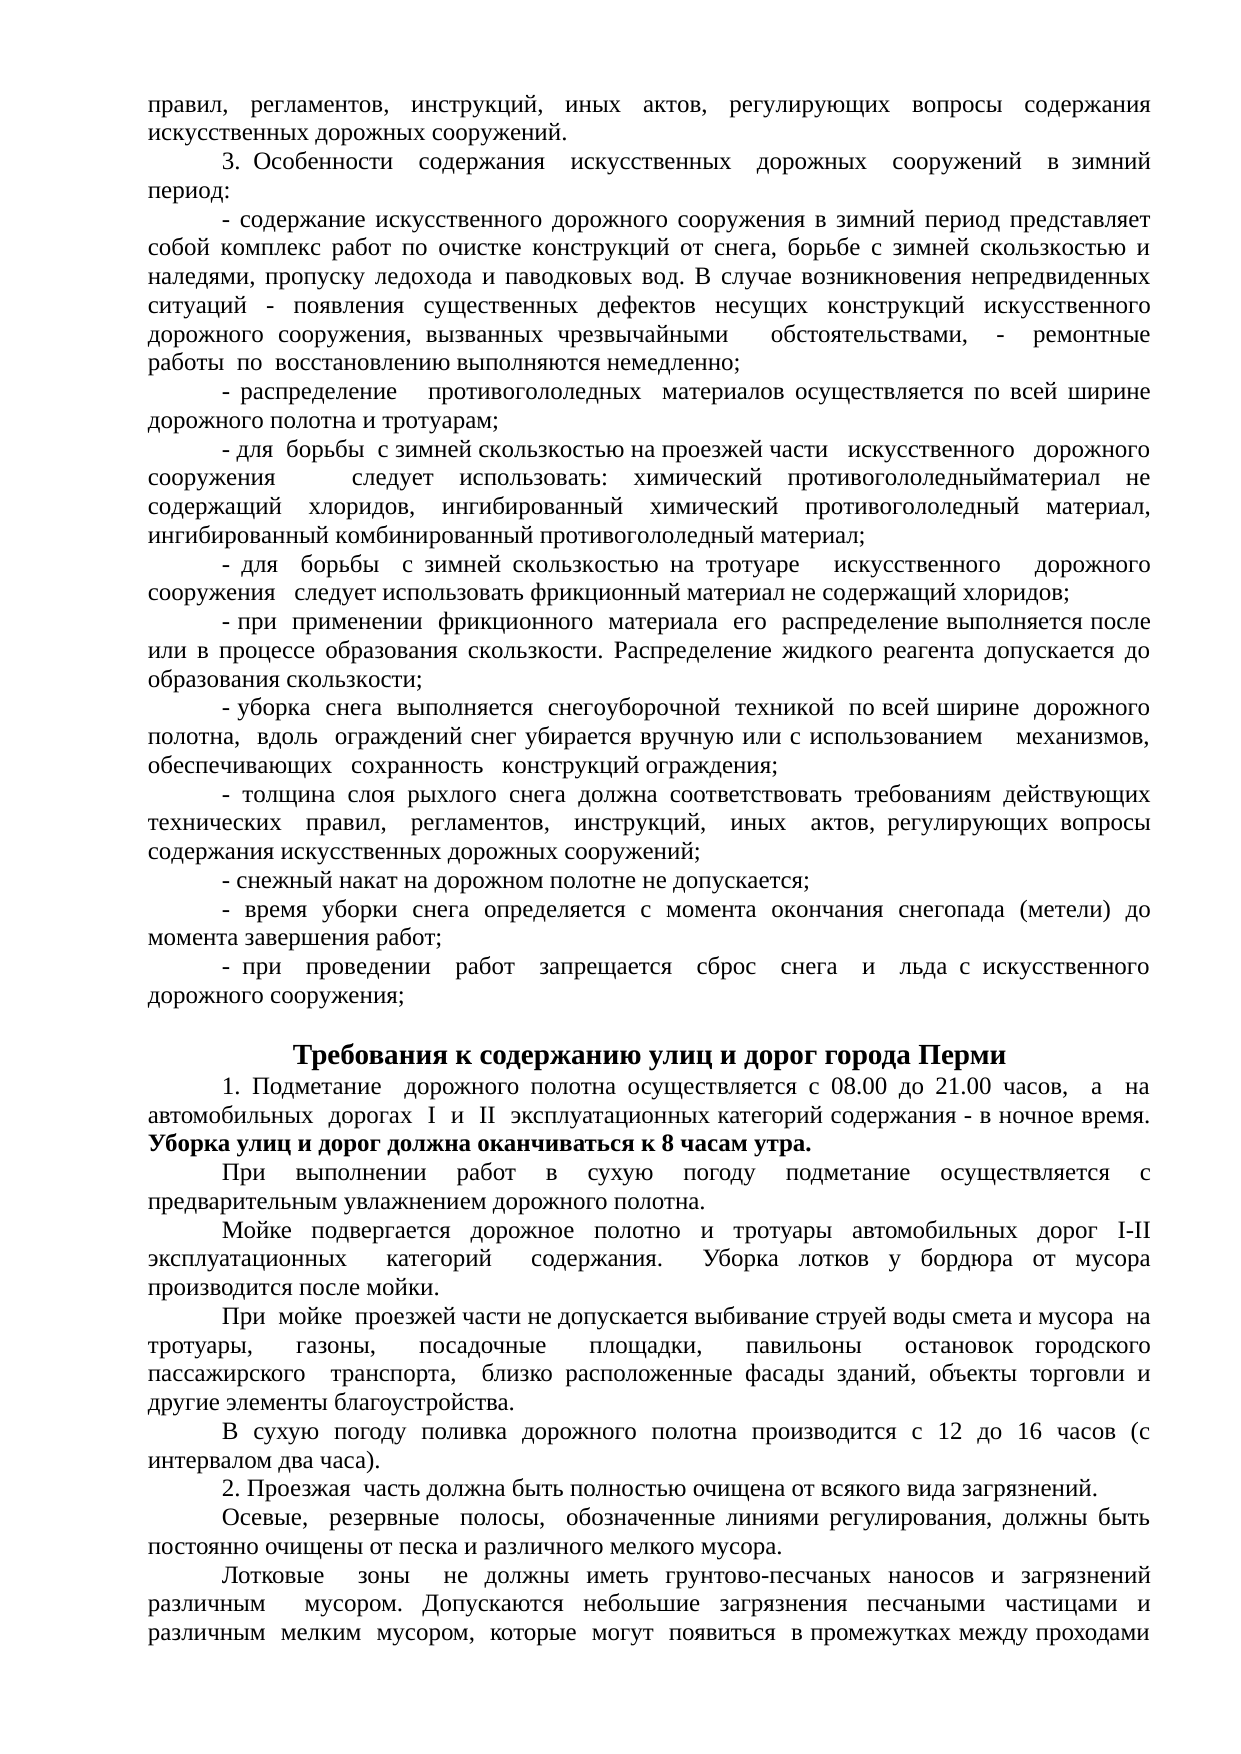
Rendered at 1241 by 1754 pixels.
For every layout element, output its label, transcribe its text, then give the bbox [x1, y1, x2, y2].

text - толщина слоя рыхлого снега должна соответствовать требованиям действующих технических правил, регламентов, инструкций, иных актов, регулирующих вопросы содержания искусственных дорожных сооружений; [148, 779, 1152, 865]
text Мойке подвергается дорожное полотно и тротуары автомобильных дорог I-II эксплуатационных категорий содержания. Уборка лотков у бордюра от мусора производится после мойки. [148, 1215, 1152, 1301]
text - уборка снега выполняется снегоуборочной техникой по всей ширине дорожного полотна, вдоль ограждений снег убирается вручную или с использованием механизмов, обеспечивающих сохранность конструкций ограждения; [148, 692, 1152, 779]
text При мойке проезжей части не допускается выбивание струей воды смета и мусора на тротуары, газоны, посадочные площадки, павильоны остановок городского пассажирского транспорта, близко расположенные фасады зданий, объекты торговли и другие элементы благоустройства. [148, 1301, 1152, 1416]
text - при применении фрикционного материала его распределение выполняется после или в процессе образования скользкости. Распределение жидкого реагента допускается до образования скользкости; [148, 606, 1152, 692]
text 2. Проезжая часть должна быть полностью очищена от всякого вида загрязнений. [148, 1473, 1152, 1502]
text - для борьбы с зимней скользкостью на проезжей части искусственного дорожного сооружения следует использовать: химический противогололедныйматериал не содержащий хлоридов, ингибированный химический противогололедный материал, ингибированный комбинированный противогололедный материал; [148, 434, 1152, 549]
text 3. Особенности содержания искусственных дорожных сооружений в зимний период: [148, 146, 1152, 204]
text - при проведении работ запрещается сброс снега и льда с искусственного дорожного сооружения; [148, 951, 1152, 1009]
text - распределение противогололедных материалов осуществляется по всей ширине дорожного полотна и тротуарам; [148, 376, 1152, 434]
text В сухую погоду поливка дорожного полотна производится с 12 до 16 часов (с интервалом два часа). [148, 1416, 1152, 1473]
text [148, 1560, 1152, 1646]
text 1. Подметание дорожного полотна осуществляется с 08.00 до 21.00 часов, а на автомобильных дорогах I и II эксплуатационных категорий содержания - в ночное время. Уборка улиц и дорог должна оканчиваться к 8 часам утра. [148, 1071, 1152, 1157]
text Требования к содержанию улиц и дорог города Перми [148, 1037, 1152, 1071]
text - снежный накат на дорожном полотне не допускается; [148, 865, 1152, 894]
text Осевые, резервные полосы, обозначенные линиями регулирования, должны быть постоянно очищены от песка и различного мелкого мусора. [148, 1502, 1152, 1560]
text - время уборки снега определяется с момента окончания снегопада (метели) до момента завершения работ; [148, 894, 1152, 951]
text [148, 89, 1152, 146]
text - для борьбы с зимней скользкостью на тротуаре искусственного дорожного сооружения следует использовать фрикционный материал не содержащий хлоридов; [148, 549, 1152, 606]
text - содержание искусственного дорожного сооружения в зимний период представляет собой комплекс работ по очистке конструкций от снега, борьбе с зимней скользкостью и наледями, пропуску ледохода и паводковых вод. В случае возникновения непредвиденных ситуаций - появления существенных дефектов несущих конструкций искусственного дорожного сооружения, вызванных чрезвычайными обстоятельствами, - ремонтные работы по восстановлению выполняются немедленно; [148, 204, 1152, 376]
text При выполнении работ в сухую погоду подметание осуществляется с предварительным увлажнением дорожного полотна. [148, 1157, 1152, 1215]
